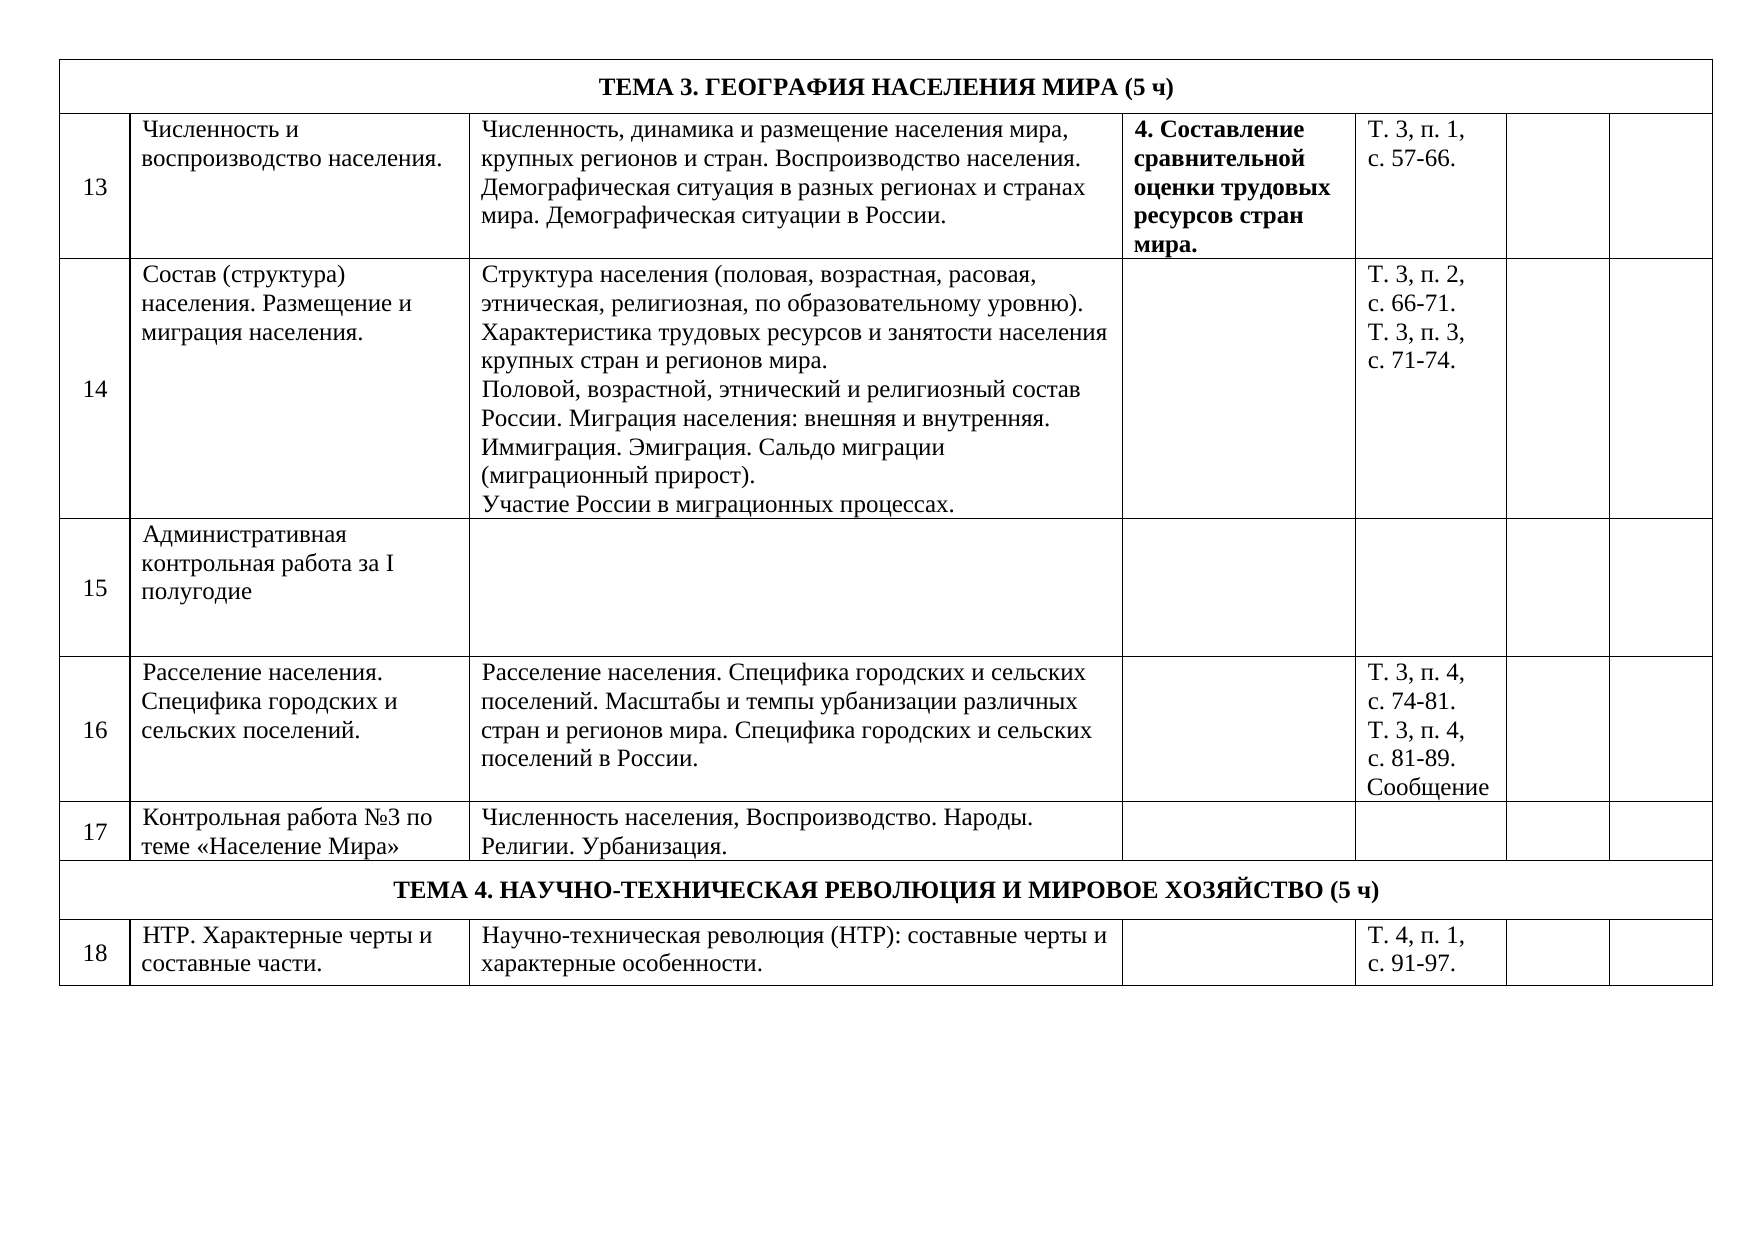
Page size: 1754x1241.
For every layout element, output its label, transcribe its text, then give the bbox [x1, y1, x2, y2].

table_cell Расселение населения. Специфика городских и сельских поселений. Масштабы и темпы урбанизации различных стран и регионов мира. Специфика городских и сельских поселений в России. [470, 657, 1122, 801]
table_cell Т. 3, п. 1, с. 57-66. [1356, 114, 1506, 258]
table_cell Контрольная работа №3 по теме «Население Мира» [131, 802, 469, 860]
table_cell 16 [60, 657, 129, 801]
table_cell ТЕМА 4. НАУЧНО-ТЕХНИЧЕСКАЯ РЕВОЛЮЦИЯ И МИРОВОЕ ХОЗЯЙСТВО (5 ч) [60, 861, 1712, 919]
table_cell Т. 3, п. 4, с. 74-81. Т. 3, п. 4, с. 81-89. Сообщение [1356, 657, 1506, 801]
table_cell 14 [60, 259, 129, 518]
table_cell [1356, 802, 1506, 860]
table_cell 17 [60, 802, 129, 860]
table_cell [1123, 920, 1355, 985]
table_cell 15 [60, 519, 129, 656]
table_cell [1610, 114, 1712, 258]
table_cell [1123, 259, 1355, 518]
table_cell Научно-техническая революция (НТР): составные черты и характерные особенности. [470, 920, 1122, 985]
table_cell 13 [60, 114, 129, 258]
table_cell [1610, 802, 1712, 860]
table_cell Численность населения, Воспроизводство. Народы. Религии. Урбанизация. [470, 802, 1122, 860]
table_cell Численность и воспроизводство населения. [131, 114, 469, 258]
table_cell [1507, 259, 1609, 518]
table_cell [1507, 657, 1609, 801]
table_cell НТР. Характерные черты и составные части. [131, 920, 469, 985]
table_cell 4. Составление сравнительной оценки трудовых ресурсов стран мира. [1123, 114, 1355, 258]
table_cell Т. 4, п. 1, с. 91-97. [1356, 920, 1506, 985]
table_cell Расселение населения. Специфика городских и сельских поселений. [131, 657, 469, 801]
table_cell [1507, 114, 1609, 258]
table_cell Административная контрольная работа за I полугодие [131, 519, 469, 656]
table_cell [1610, 920, 1712, 985]
table_cell [1507, 920, 1609, 985]
table_cell [1610, 657, 1712, 801]
table_cell Т. 3, п. 2, с. 66-71. Т. 3, п. 3, с. 71-74. [1356, 259, 1506, 518]
table_cell [1356, 519, 1506, 656]
table_cell ТЕМА 3. ГЕОГРАФИЯ НАСЕЛЕНИЯ МИРА (5 ч) [60, 60, 1712, 113]
table_cell [1123, 519, 1355, 656]
table_cell Состав (структура) населения. Размещение и миграция населения. [131, 259, 469, 518]
table_cell [1123, 802, 1355, 860]
table_cell [1507, 519, 1609, 656]
table_cell Структура населения (половая, возрастная, расовая, этническая, религиозная, по образовательному уровню). Характеристика трудовых ресурсов и занятости населения крупных стран и регионов мира. Половой, возрастной, этнический и религиозный состав России. Миграция населения: внешняя и внутренняя. Иммиграция. Эмиграция. Сальдо миграции (миграционный прирост). Участие России в миграционных процессах. [470, 259, 1122, 518]
table_cell [1610, 519, 1712, 656]
table_cell [1610, 259, 1712, 518]
table_cell [1123, 657, 1355, 801]
table_cell [1507, 802, 1609, 860]
table_cell Численность, динамика и размещение населения мира, крупных регионов и стран. Воспроизводство населения. Демографическая ситуация в разных регионах и странах мира. Демографическая ситуации в России. [470, 114, 1122, 258]
table_cell [470, 519, 1122, 656]
table_cell 18 [60, 920, 129, 985]
